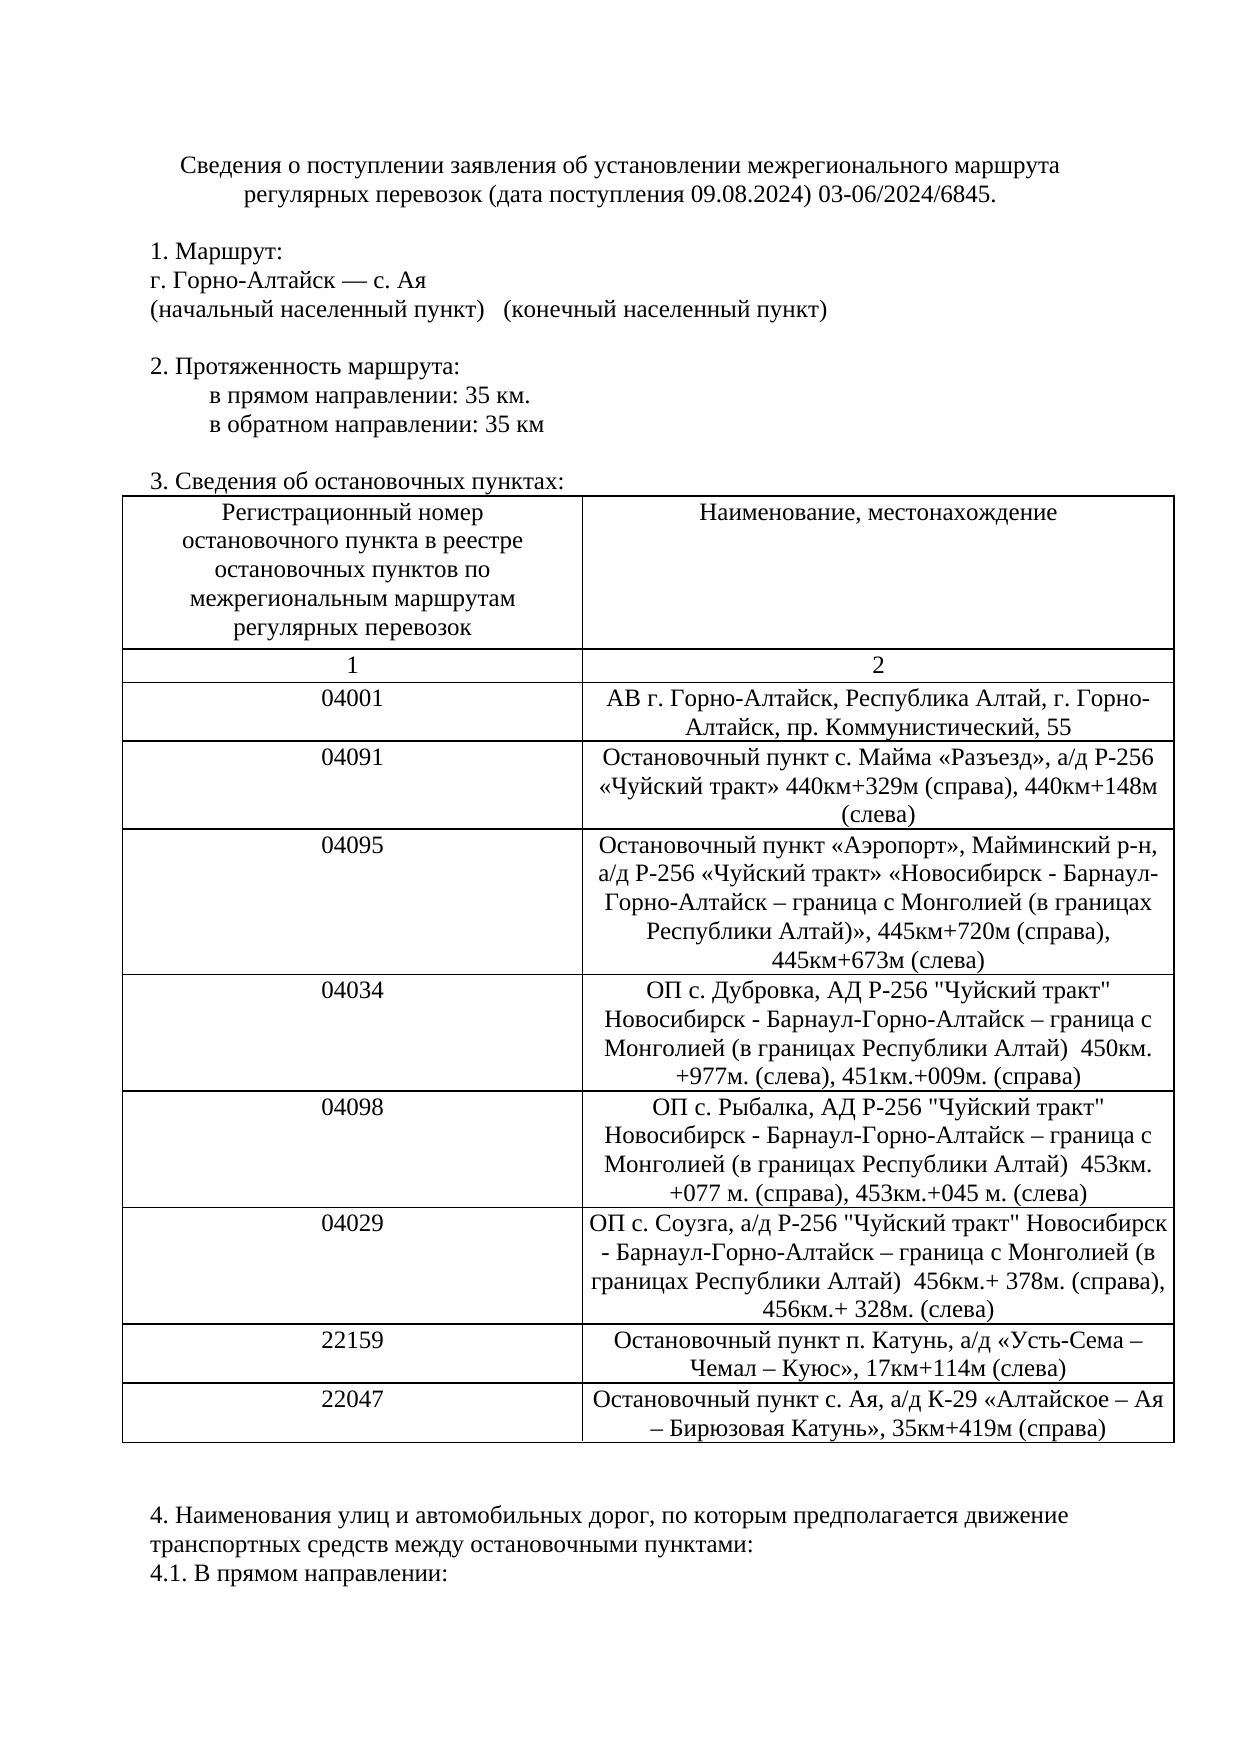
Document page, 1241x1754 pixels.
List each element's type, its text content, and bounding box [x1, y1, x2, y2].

text 2. Протяженность маршрута: [150, 351, 1090, 380]
table_header Наименование, местонахождение [583, 497, 1173, 648]
text Сведения о поступлении заявления об установлении межрегионального маршрута регулярных перевозок (дата поступления 09.08.2024) 03-06/2024/6845. [150, 150, 1090, 207]
table_cell Остановочный пункт с. Майма «Разъезд», а/д Р-256 «Чуйский тракт» 440км+329м (справа), 440км+148м (слева) [583, 742, 1173, 828]
table_cell ОП с. Дубровка, АД Р-256 "Чуйский тракт" Новосибирск - Барнаул-Горно-Алтайск – граница с Монголией (в границах Республики Алтай) 450км.+977м. (слева), 451км.+009м. (справа) [583, 975, 1173, 1090]
table_cell 22047 [123, 1384, 582, 1441]
table_cell 2 [583, 650, 1173, 681]
text 4.1. В прямом направлении: [150, 1558, 1090, 1587]
table_cell ОП с. Соузга, а/д Р-256 "Чуйский тракт" Новосибирск - Барнаул-Горно-Алтайск – граница с Монголией (в границах Республики Алтай) 456км.+ 378м. (справа), 456км.+ 328м. (слева) [583, 1208, 1173, 1323]
text в обратном направлении: 35 км [150, 409, 1090, 437]
text 4. Наименования улиц и автомобильных дорог, по которым предполагается движение транспортных средств между остановочными пунктами: [150, 1500, 1090, 1558]
table_cell 22159 [123, 1325, 582, 1382]
table_cell Остановочный пункт «Аэропорт», Майминский р-н, а/д Р-256 «Чуйский тракт» «Новосибирск - Барнаул-Горно-Алтайск – граница с Монголией (в границах Республики Алтай)», 445км+720м (справа), 445км+673м (слева) [583, 830, 1173, 973]
text г. Горно-Алтайск — с. Ая [150, 265, 1090, 294]
table_cell 1 [123, 650, 582, 681]
table_cell 04091 [123, 742, 582, 828]
text 3. Сведения об остановочных пунктах: [150, 466, 1090, 495]
table_cell Остановочный пункт п. Катунь, а/д «Усть-Сема – Чемал – Куюс», 17км+114м (слева) [583, 1325, 1173, 1382]
table_cell АВ г. Горно-Алтайск, Республика Алтай, г. Горно-Алтайск, пр. Коммунистический, 55 [583, 683, 1173, 740]
text 1. Маршрут: [150, 236, 1090, 265]
table_cell 04001 [123, 683, 582, 740]
table_cell 04095 [123, 830, 582, 973]
table_cell Остановочный пункт с. Ая, а/д К-29 «Алтайское – Ая – Бирюзовая Катунь», 35км+419м (справа) [583, 1384, 1173, 1441]
table_cell ОП с. Рыбалка, АД Р-256 "Чуйский тракт" Новосибирск - Барнаул-Горно-Алтайск – граница с Монголией (в границах Республики Алтай) 453км.+077 м. (справа), 453км.+045 м. (слева) [583, 1092, 1173, 1207]
table_cell 04034 [123, 975, 582, 1090]
text в прямом направлении: 35 км. [150, 380, 1090, 409]
table_cell 04098 [123, 1092, 582, 1207]
table_header Регистрационный номер остановочного пункта в реестре остановочных пунктов по межрегиональным маршрутам регулярных перевозок [123, 497, 582, 648]
text (начальный населенный пункт) (конечный населенный пункт) [150, 294, 1090, 322]
table_cell 04029 [123, 1208, 582, 1323]
